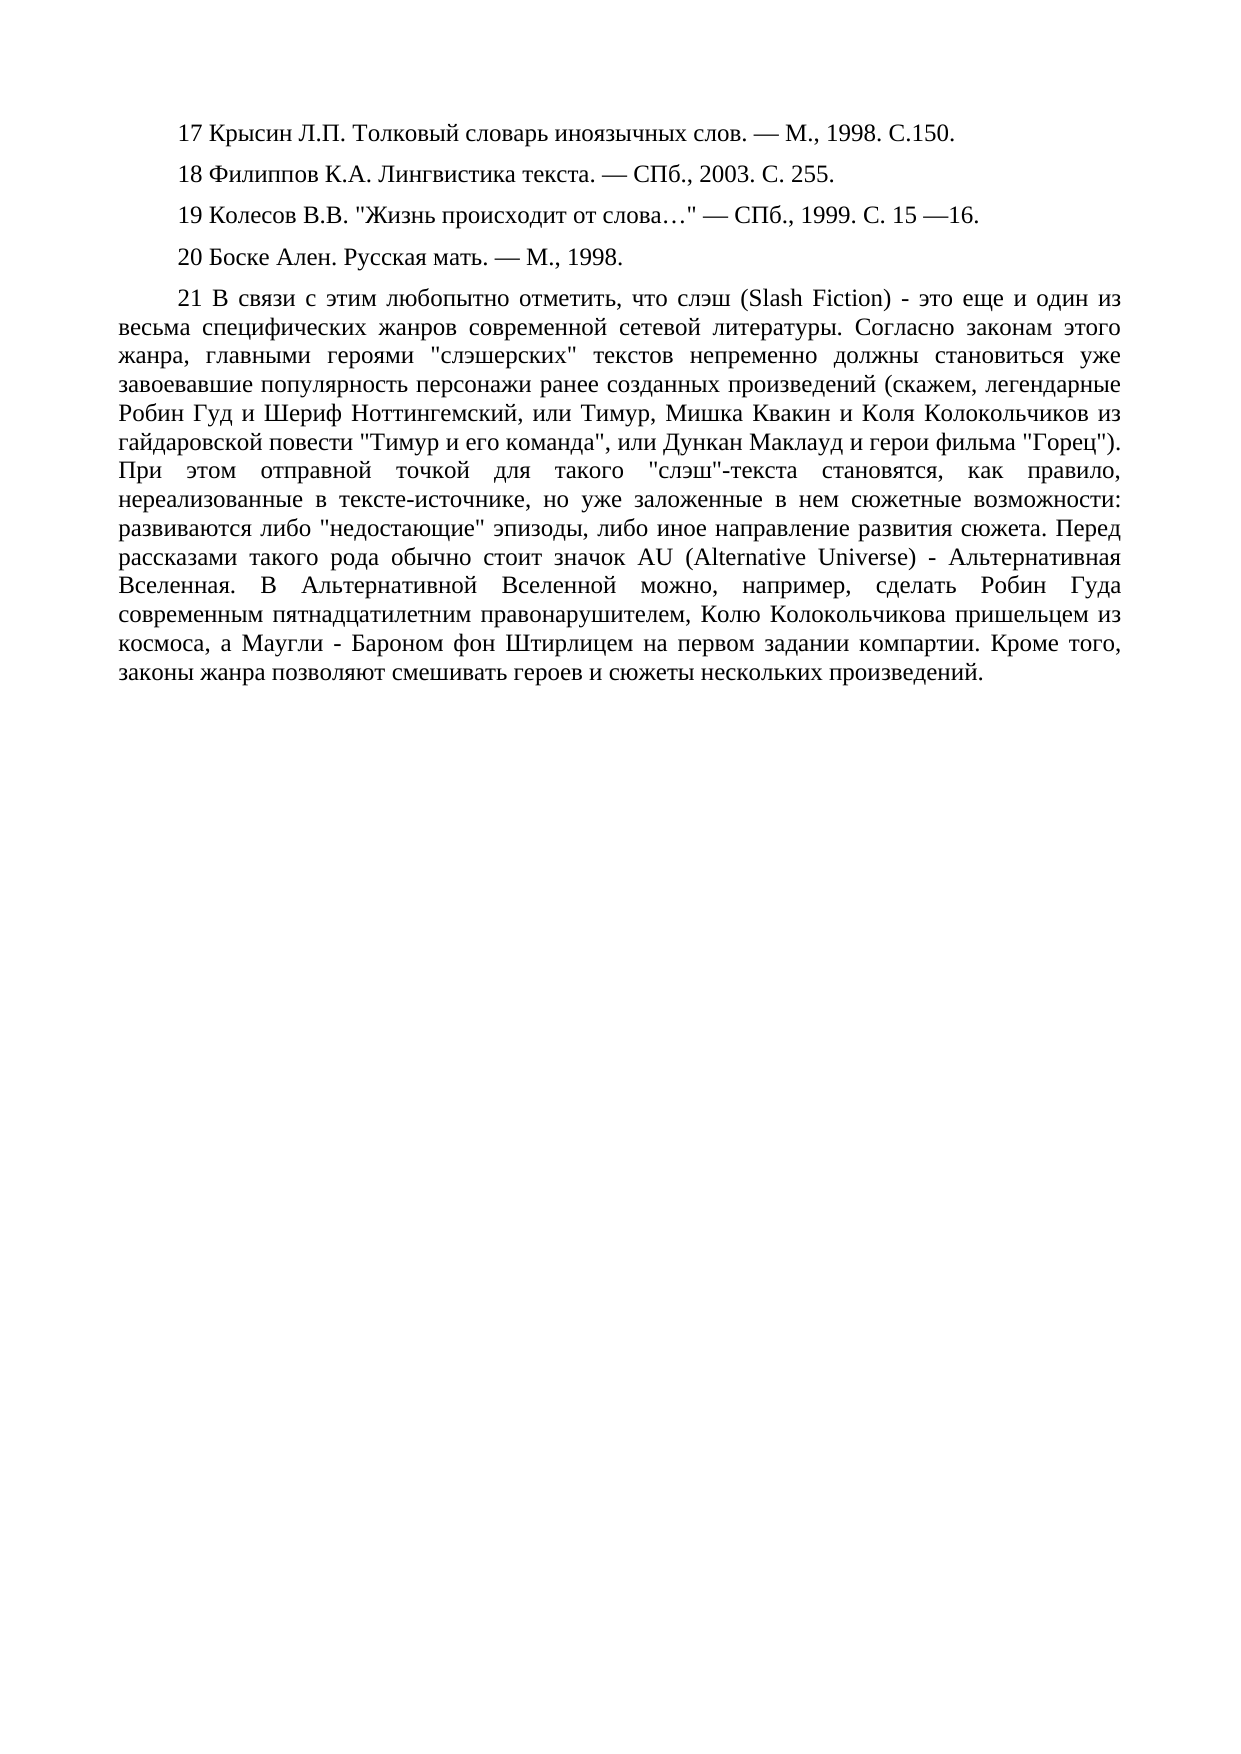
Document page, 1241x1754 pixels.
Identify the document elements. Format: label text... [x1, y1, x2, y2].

text 18 Филиппов К.А. Лингвистика текста. — СПб., 2003. С. 255. [118, 159, 1122, 188]
text 17 Крысин Л.П. Толковый словарь иноязычных слов. — М., 1998. С.150. [118, 118, 1122, 147]
text 21 В связи с этим любопытно отметить, что слэш (Slash Fiction) - это еще и один из весьма специфических жанров современной сетевой литературы. Согласно законам этого жанра, главными героями "слэшерских" текстов непременно должны становиться уже завоевавшие популярность персонажи ранее созданных произведений (скажем, легендарные Робин Гуд и Шериф Ноттингемский, или Тимур, Мишка Квакин и Коля Колокольчиков из гайдаровской повести "Тимур и его команда", или Дункан Маклауд и герои фильма "Горец"). При этом отправной точкой для такого "слэш"-текста становятся, как правило, нереализованные в тексте-источнике, но уже заложенные в нем сюжетные возможности: развиваются либо "недостающие" эпизоды, либо иное направление развития сюжета. Перед рассказами такого рода обычно стоит значок AU (Alternative Universe) - Альтернативная Вселенная. В Альтернативной Вселенной можно, например, сделать Робин Гуда современным пятнадцатилетним правонарушителем, Колю Колокольчикова пришельцем из космоса, а Маугли - Бароном фон Штирлицем на первом задании компартии. Кроме того, законы жанра позволяют смешивать героев и сюжеты нескольких произведений. [118, 283, 1122, 686]
text 19 Колесов В.В. "Жизнь происходит от слова…" — СПб., 1999. С. 15 —16. [118, 201, 1122, 229]
text 20 Боске Ален. Русская мать. — М., 1998. [118, 242, 1122, 271]
